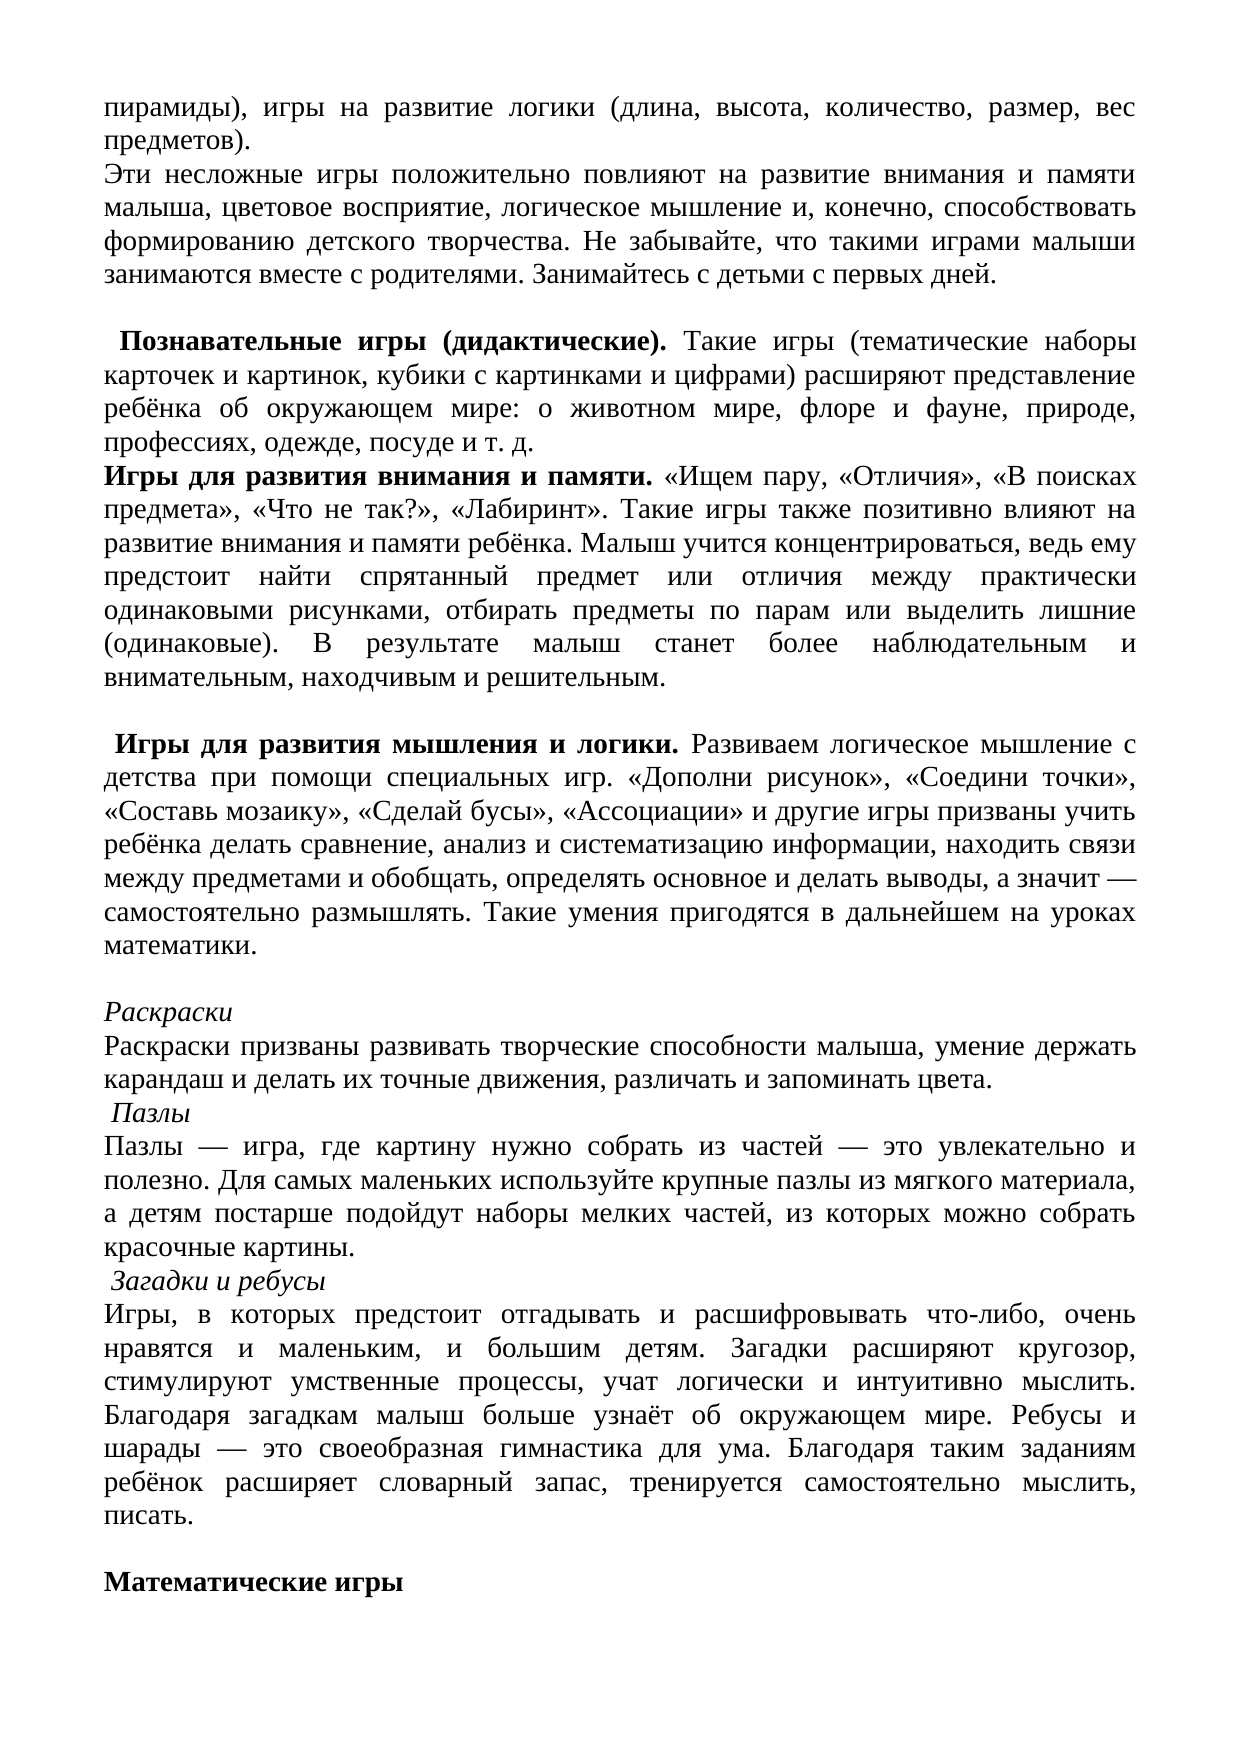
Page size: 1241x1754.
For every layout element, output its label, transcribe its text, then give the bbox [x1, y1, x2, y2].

text Игры для развития внимания и памяти. «Ищем пару, «Отличия», «В поисках предмета», «Что не так?», «Лабиринт». Такие игры также позитивно влияют на развитие внимания и памяти ребёнка. Малыш учится концентрироваться, ведь ему предстоит найти спрятанный предмет или отличия между практически одинаковыми рисунками, отбирать предметы по парам или выделить лишние (одинаковые). В результате малыш станет более наблюдательным и внимательным, находчивым и решительным. [103, 458, 1137, 692]
text Пазлы — игра, где картину нужно собрать из частей — это увлекательно и полезно. Для самых маленьких используйте крупные пазлы из мягкого материала, а детям постарше подойдут наборы мелких частей, из которых можно собрать красочные картины. [103, 1128, 1137, 1263]
text Раскраски призваны развивать творческие способности малыша, умение держать карандаш и делать их точные движения, различать и запоминать цвета. [103, 1028, 1137, 1095]
text Игры для развития мышления и логики. Развиваем логическое мышление с детства при помощи специальных игр. «Дополни рисунок», «Соедини точки», «Составь мозаику», «Сделай бусы», «Ассоциации» и другие игры призваны учить ребёнка делать сравнение, анализ и систематизацию информации, находить связи между предметами и обобщать, определять основное и делать выводы, а значит — самостоятельно размышлять. Такие умения пригодятся в дальнейшем на уроках математики. [103, 726, 1137, 961]
text Математические игры [103, 1564, 1137, 1598]
text Эти несложные игры положительно повлияют на развитие внимания и памяти малыша, цветовое восприятие, логическое мышление и, конечно, способствовать формированию детского творчества. Не забывайте, что такими играми малыши занимаются вместе с родителями. Занимайтесь с детьми с первых дней. [103, 156, 1137, 290]
text Познавательные игры (дидактические). Такие игры (тематические наборы карточек и картинок, кубики с картинками и цифрами) расширяют представление ребёнка об окружающем мире: о животном мире, флоре и фауне, природе, профессиях, одежде, посуде и т. д. [103, 323, 1137, 458]
text Пазлы [103, 1095, 1137, 1128]
text Игры, в которых предстоит отгадывать и расшифровывать что-либо, очень нравятся и маленьким, и большим детям. Загадки расширяют кругозор, стимулируют умственные процессы, учат логически и интуитивно мыслить. Благодаря загадкам малыш больше узнаёт об окружающем мире. Ребусы и шарады — это своеобразная гимнастика для ума. Благодаря таким заданиям ребёнок расширяет словарный запас, тренируется самостоятельно мыслить, писать. [103, 1296, 1137, 1531]
text Загадки и ребусы [103, 1263, 1137, 1296]
text Раскраски [103, 994, 1137, 1028]
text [103, 89, 1137, 156]
